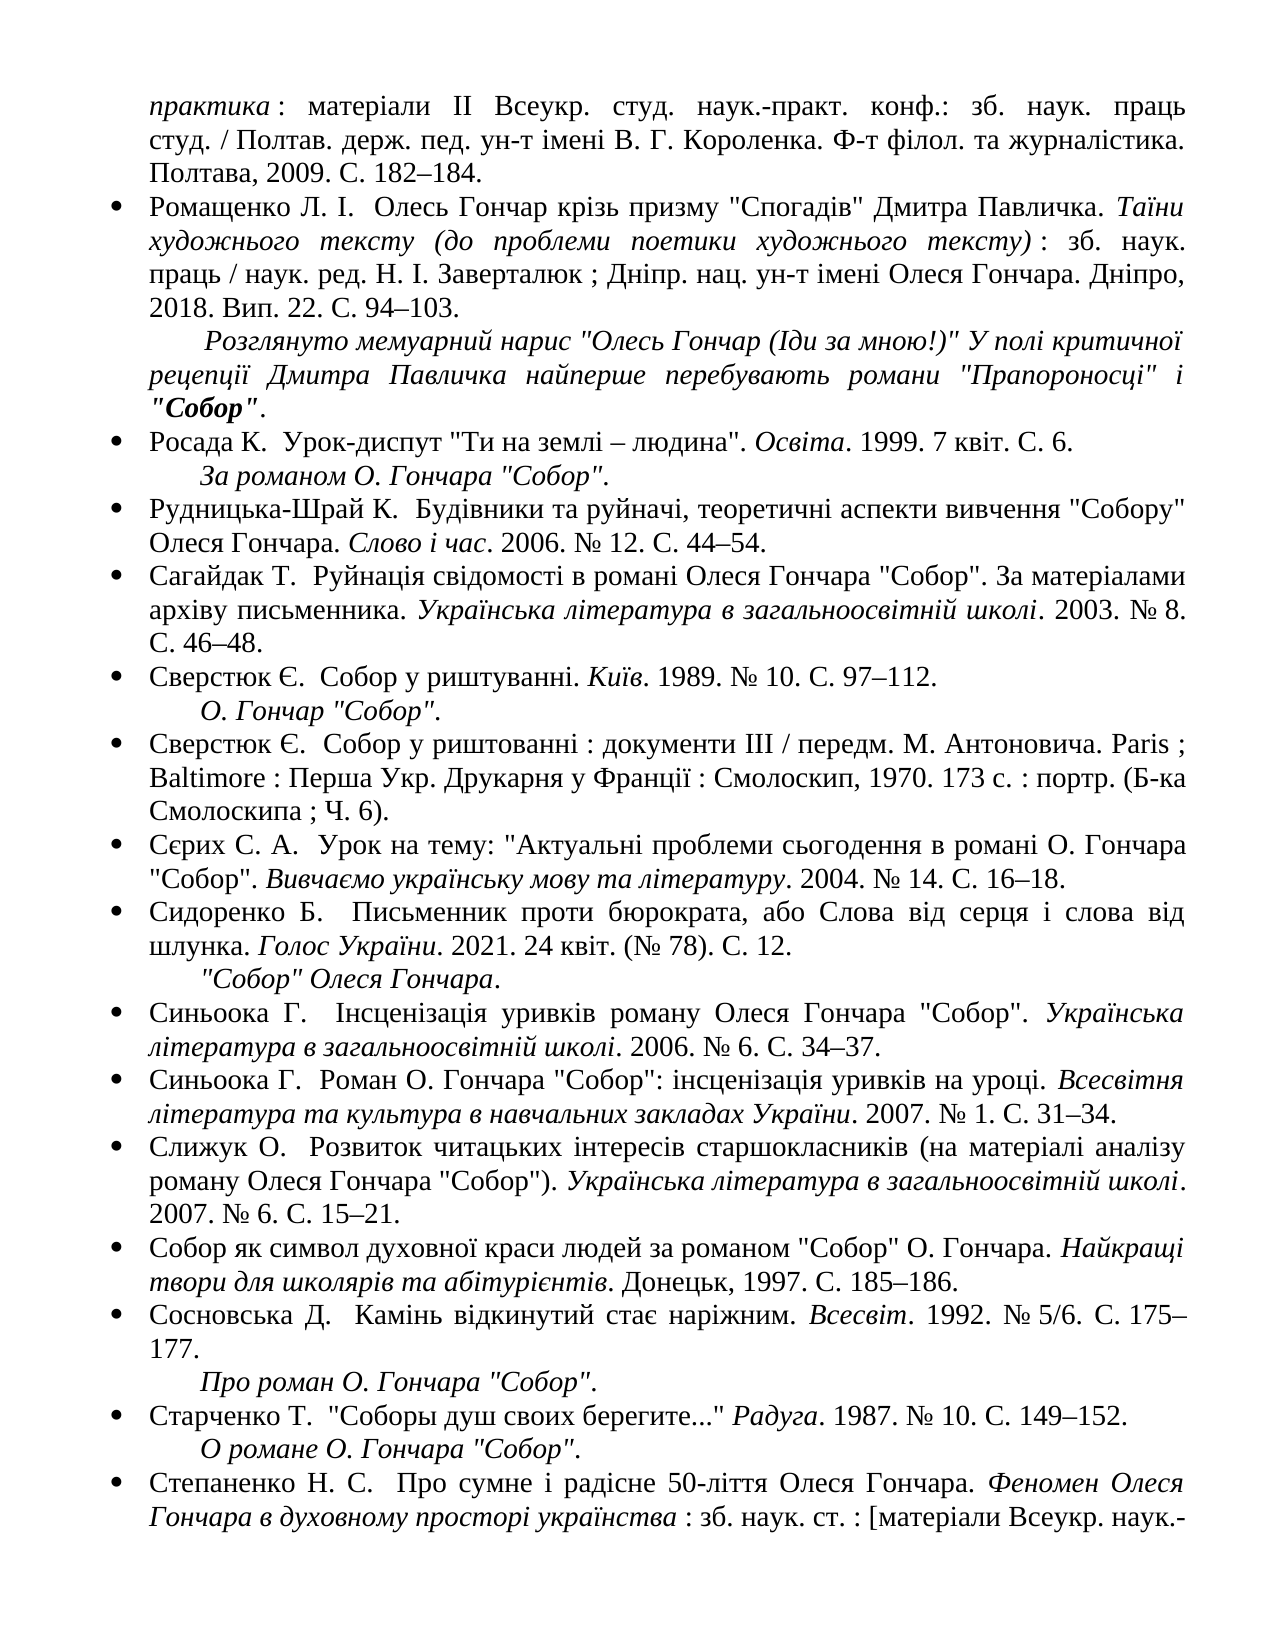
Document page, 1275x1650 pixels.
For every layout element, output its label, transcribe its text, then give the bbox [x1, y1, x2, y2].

list Собор як символ духовної краси людей за романом "Собор" О. Гончара. Найкращі твори для школярів та абітурієнтів. Донецьк, 1997. С. 185–186. [111, 1230, 1186, 1297]
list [111, 1465, 1186, 1532]
list Сверстюк Є. Собор у риштуванні. Київ. 1989. № 10. С. 97–112. О. Гончар "Собор". [111, 659, 1186, 726]
list Слижук О. Розвиток читацьких інтересів старшокласників (на матеріалі аналізу роману Олеся Гончара "Собор"). Українська література в загальноосвітній школі. 2007. № 6. С. 15–21. [111, 1129, 1186, 1230]
list Сидоренко Б. Письменник проти бюрократа, або Слова від серця і слова від шлунка. Голос України. 2021. 24 квіт. (№ 78). С. 12. "Собор" Олеся Гончара. [111, 894, 1186, 995]
list Синьоока Г. Інсценізація уривків роману Олеся Гончара "Собор". Українська література в загальноосвітній школі. 2006. № 6. С. 34–37. [111, 995, 1186, 1062]
list Рудницька-Шрай К. Будівники та руйначі, теоретичні аспекти вивчення "Собору" Олеся Гончара. Слово і час. 2006. № 12. С. 44–54. [111, 491, 1186, 558]
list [111, 88, 1186, 189]
list Ромащенко Л. І. Олесь Гончар крізь призму "Спогадів" Дмитра Павличка. Таїни художнього тексту (до проблеми поетики художнього тексту) : зб. наук. праць / наук. ред. Н. І. Заверталюк ; Дніпр. нац. ун-т імені Олеся Гончара. Дніпро, 2018. Вип. 22. С. 94–103. Розглянуто мемуарний нарис "Олесь Гончар (Іди за мною!)" У полі критичної рецепції Дмитра Павличка найперше перебувають романи "Прапороносці" і "Собор". [111, 189, 1186, 424]
list Сагайдак Т. Руйнація свідомості в романі Олеся Гончара "Собор". За матеріалами архіву письменника. Українська література в загальноосвітній школі. 2003. № 8. С. 46–48. [111, 558, 1186, 659]
list Росада К. Урок-диспут "Ти на землі – людина". Освіта. 1999. 7 квіт. С. 6. За романом О. Гончара "Собор". [111, 424, 1186, 491]
list Старченко Т. "Соборы душ своих берегите..." Радуга. 1987. № 10. С. 149–152. О романе О. Гончара "Собор". [111, 1398, 1186, 1465]
list Сосновська Д. Камінь відкинутий стає наріжним. Всесвіт. 1992. № 5/6. С. 175–177. Про роман О. Гончара "Собор". [111, 1297, 1186, 1398]
list Сверстюк Є. Собор у риштованні : документи ІІІ / передм. М. Антоновича. Paris ; Baltimore : Перша Укр. Друкарня у Франції : Смолоскип, 1970. 173 с. : портр. (Б-ка Смолоскипа ; Ч. 6). [111, 726, 1186, 827]
list Синьоока Г. Роман О. Гончара "Собор": інсценізація уривків на уроці. Всесвітня література та культура в навчальних закладах України. 2007. № 1. С. 31–34. [111, 1062, 1186, 1129]
list Сєрих С. А. Урок на тему: "Актуальні проблеми сьогодення в романі О. Гончара "Собор". Вивчаємо українську мову та літературу. 2004. № 14. С. 16–18. [111, 827, 1186, 894]
